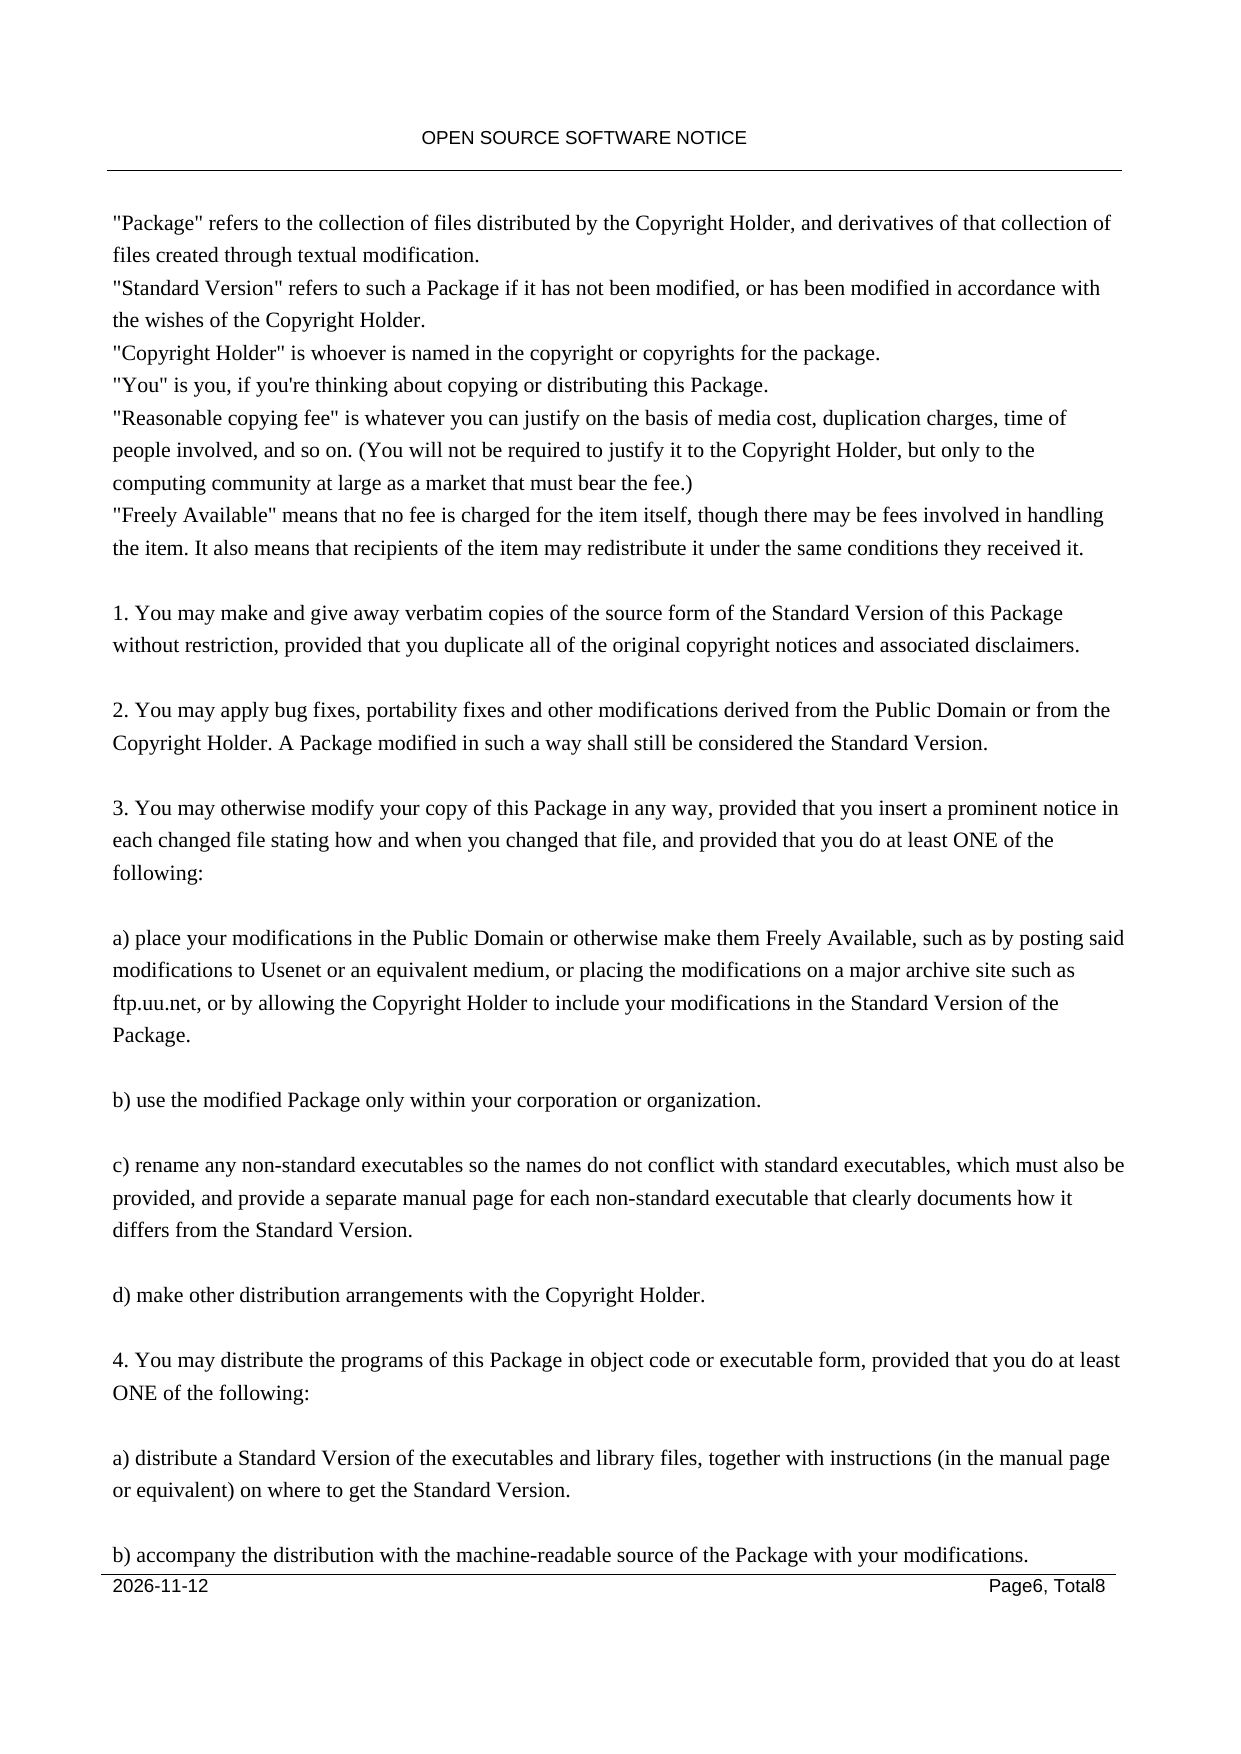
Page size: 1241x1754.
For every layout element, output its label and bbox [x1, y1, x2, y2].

text [112, 206, 1128, 1571]
